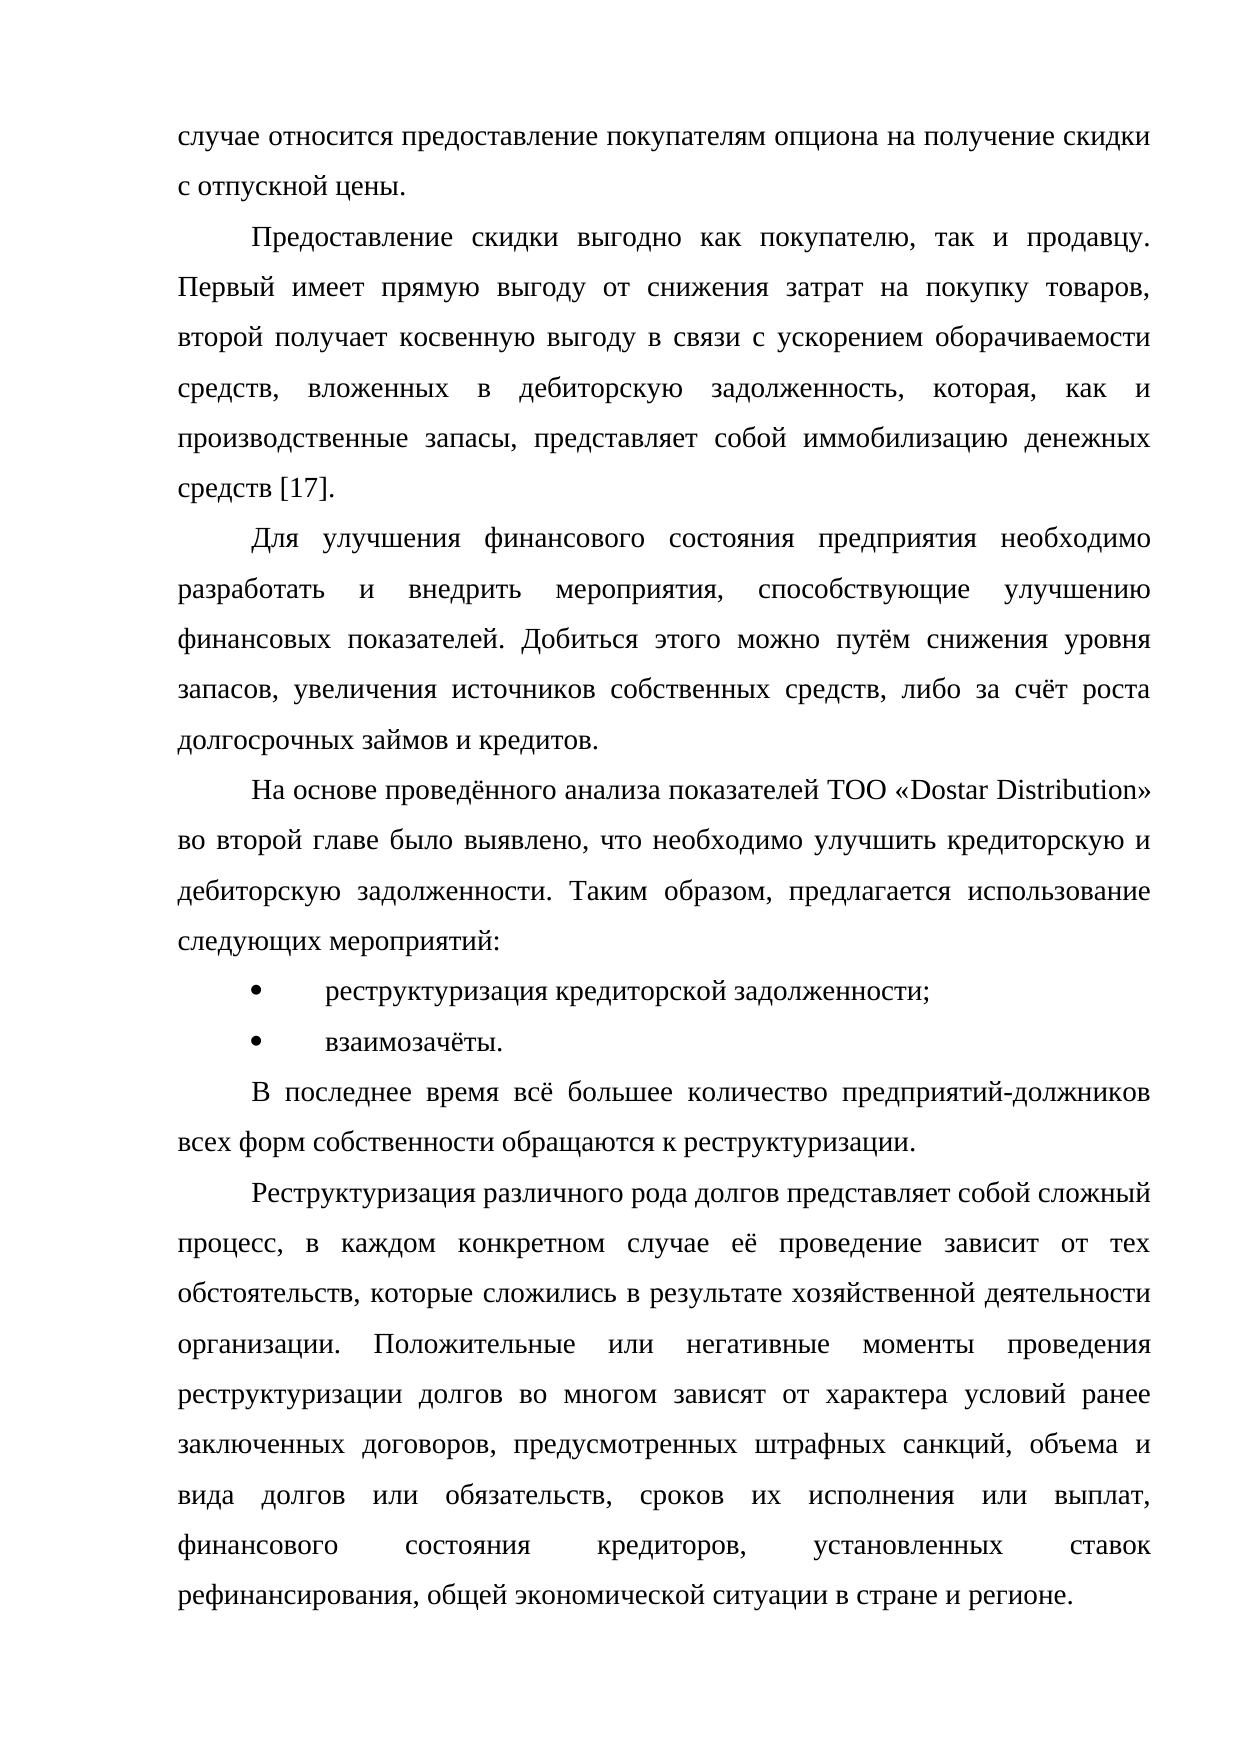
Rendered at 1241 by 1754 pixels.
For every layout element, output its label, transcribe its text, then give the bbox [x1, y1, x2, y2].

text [177, 118, 1152, 202]
text На основе проведённого анализа показателей ТОО «Dostar Distribution» во второй главе было выявлено, что необходимо улучшить кредиторскую и дебиторскую задолженности. Таким образом, предлагается использование следующих мероприятий: [177, 772, 1152, 957]
text Для улучшения финансового состояния предприятия необходимо разработать и внедрить мероприятия, способствующие улучшению финансовых показателей. Добиться этого можно путём снижения уровня запасов, увеличения источников собственных средств, либо за счёт роста долгосрочных займов и кредитов. [177, 521, 1152, 755]
list реструктуризация кредиторской задолженности; [177, 973, 1152, 1007]
text В последнее время всё большее количество предприятий-должников всех форм собственности обращаются к реструктуризации. [177, 1074, 1152, 1158]
text Реструктуризация различного рода долгов представляет собой сложный процесс, в каждом конкретном случае её проведение зависит от тех обстоятельств, которые сложились в результате хозяйственной деятельности организации. Положительные или негативные моменты проведения реструктуризации долгов во многом зависят от характера условий ранее заключенных договоров, предусмотренных штрафных санкций, объема и вида долгов или обязательств, сроков их исполнения или выплат, финансового состояния кредиторов, установленных ставок рефинансирования, общей экономической ситуации в стране и регионе. [177, 1175, 1152, 1611]
text Предоставление скидки выгодно как покупателю, так и продавцу. Первый имеет прямую выгоду от снижения затрат на покупку товаров, второй получает косвенную выгоду в связи с ускорением оборачиваемости средств, вложенных в дебиторскую задолженность, которая, как и производственные запасы, представляет собой иммобилизацию денежных средств [17]. [177, 219, 1152, 504]
list взаимозачёты. [177, 1024, 1152, 1057]
